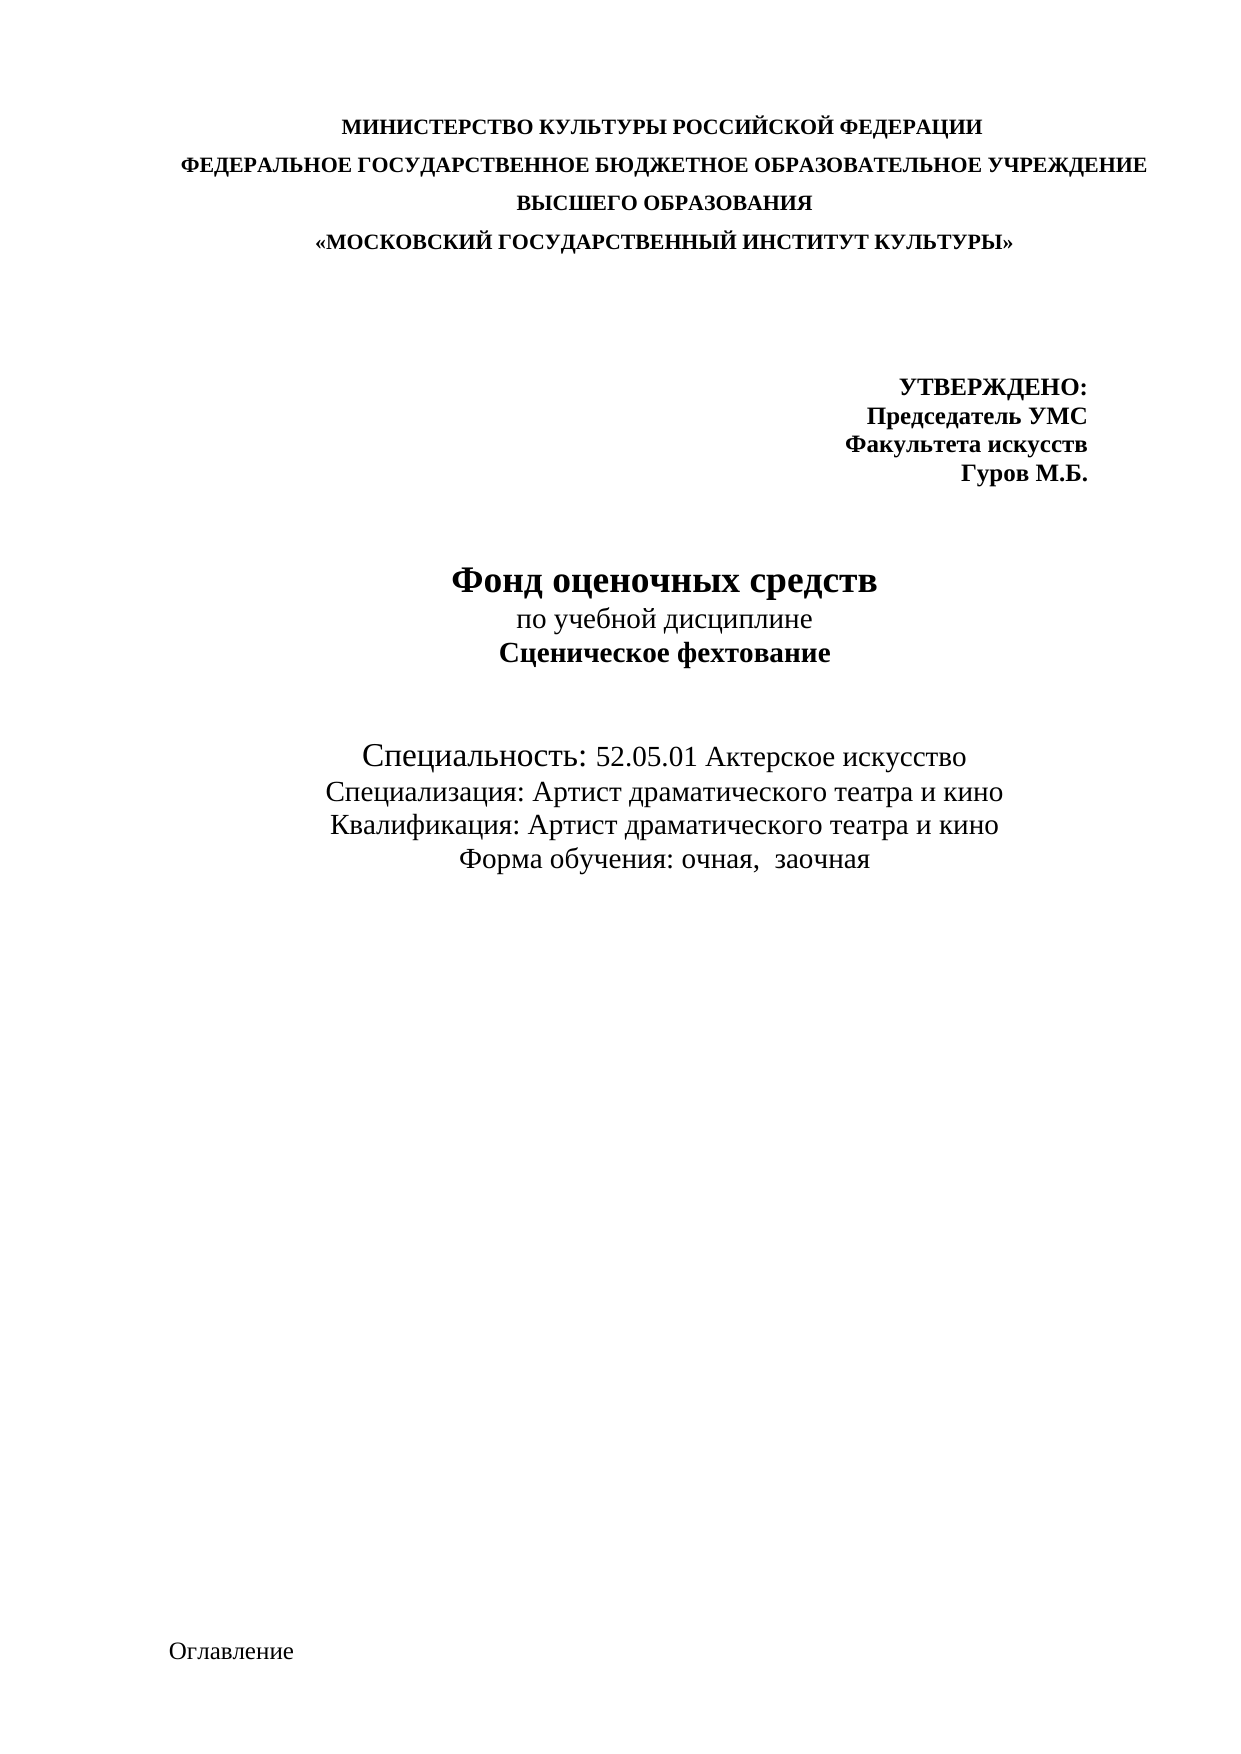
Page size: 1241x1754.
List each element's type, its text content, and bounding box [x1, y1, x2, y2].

text «МОСКОВСКИЙ ГОСУДАРСТВЕННЫЙ ИНСТИТУТ КУЛЬТУРЫ» [313, 229, 1016, 254]
subtitle Оглавление [169, 1636, 1159, 1665]
table_header УТВЕРЖДЕНО: Председатель УМС Факультета искусств Гуров М.Б. [656, 372, 1099, 487]
subtitle Специализация: Артист драматического театра и кино Квалификация: Артист драматического театра и кино Форма обучения: очная, заочная [313, 774, 1016, 874]
text Специальность: 52.05.01 Актерское искусство [313, 735, 1016, 774]
text МИНИСТЕРСТВО КУЛЬТУРЫ РОССИЙСКОЙ ФЕДЕРАЦИИ ФЕДЕРАЛЬНОЕ ГОСУДАРСТВЕННОЕ БЮДЖЕТНОЕ ОБРАЗОВАТЕЛЬНОЕ УЧРЕЖДЕНИЕ [181, 114, 1149, 178]
text ВЫСШЕГО ОБРАЗОВАНИЯ [516, 191, 1159, 216]
text Фонд оценочных средств [313, 558, 1016, 601]
text Сценическое фехтование [313, 635, 1016, 669]
subtitle по учебной дисциплине [313, 601, 1016, 635]
